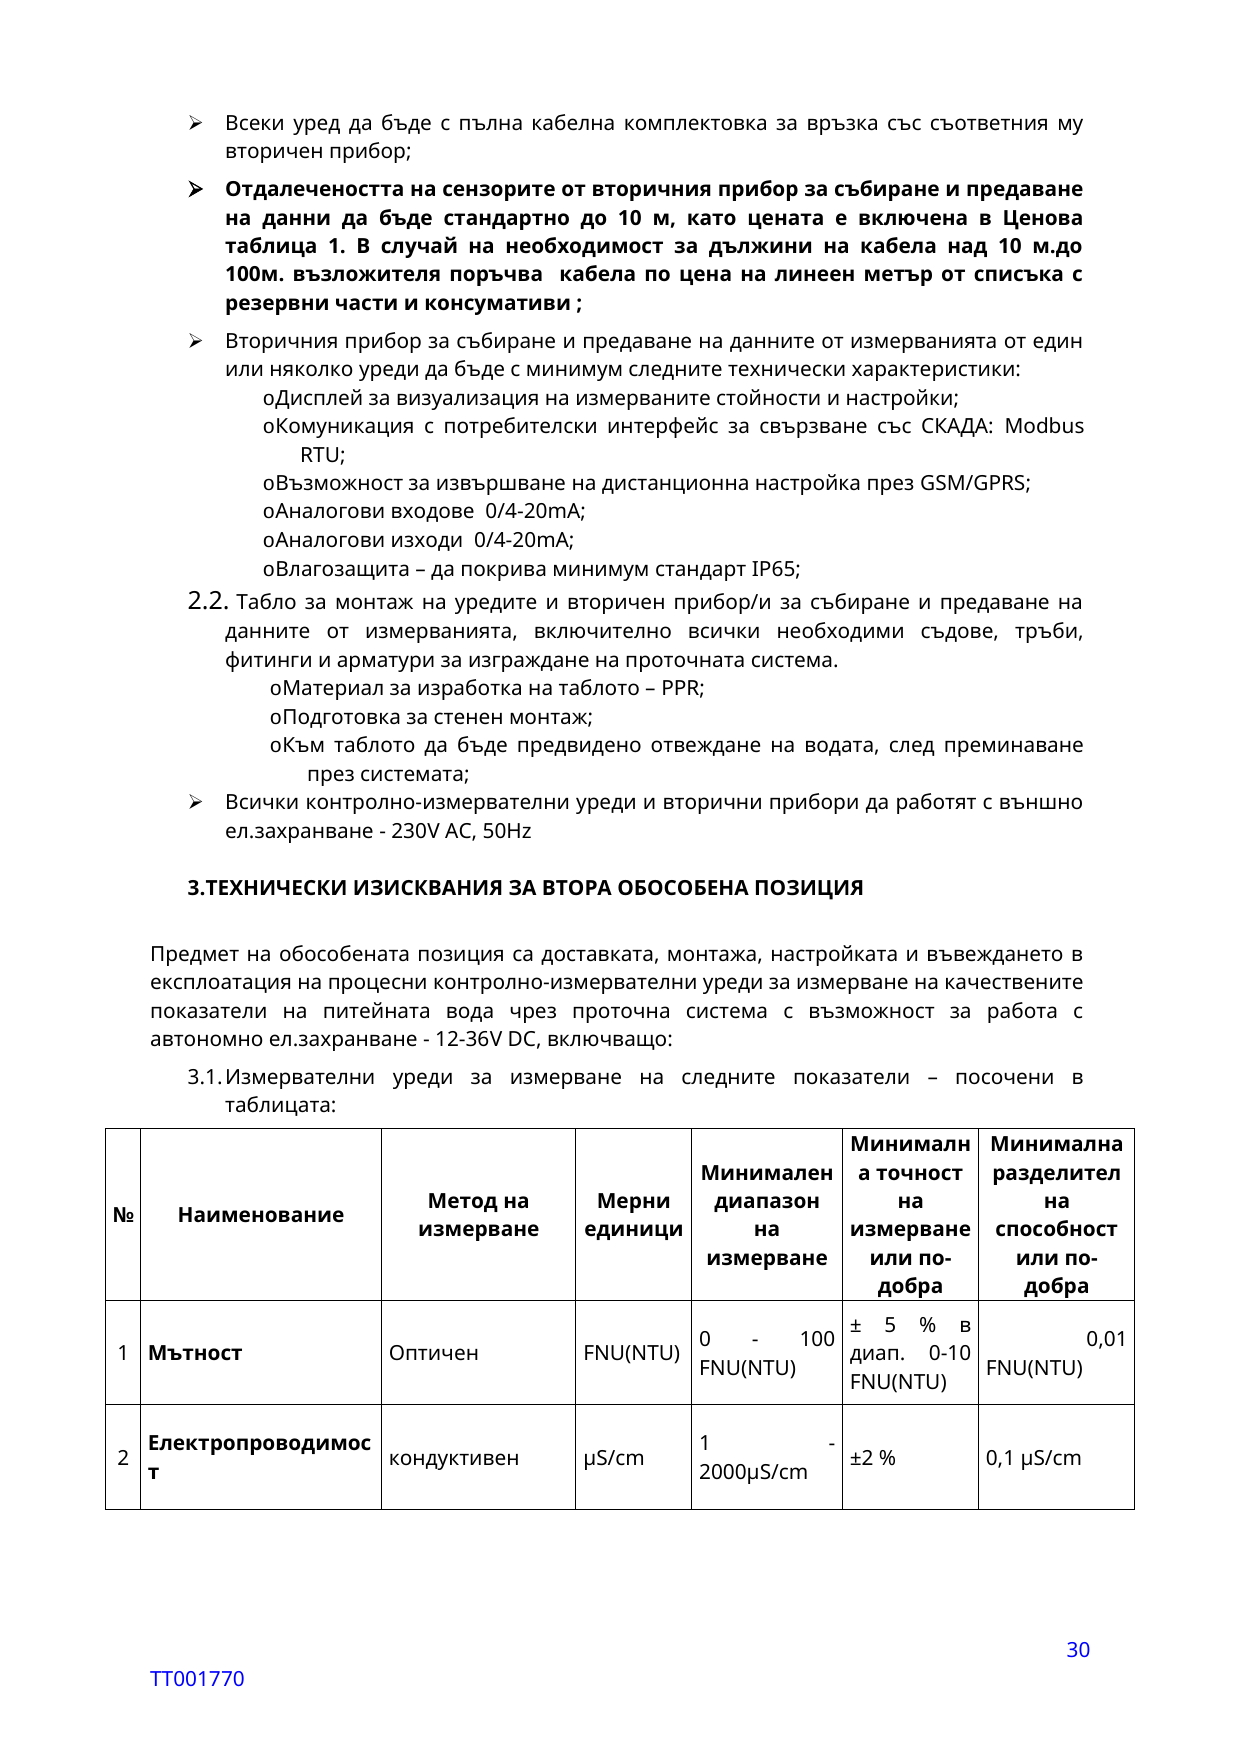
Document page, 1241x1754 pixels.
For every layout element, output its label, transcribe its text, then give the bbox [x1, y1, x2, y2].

list Влагозащита – да покрива минимум стандарт IP65; [262, 554, 1084, 582]
table_cell 0,01 FNU(NTU) [979, 1301, 1134, 1404]
table_header Минимална точност на измерване или по-добра [843, 1129, 978, 1300]
table_cell FNU(NTU) [576, 1301, 691, 1404]
list Аналогови изходи 0/4-20mA; [262, 525, 1084, 554]
table_header Наименование [141, 1129, 381, 1300]
table_cell 1 - 2000μЅ/cm [692, 1405, 842, 1509]
list Вторичния прибор за събиране и предаване на данните от измерванията от един или няколко уреди да бъде с минимум следните технически характеристики: [187, 326, 1084, 383]
list Отдалечеността на сензорите от вторичния прибор за събиране и предаване на данни да бъде стандартно до 10 м, като цената е включена в Ценова таблица 1. В случай на необходимост за дължини на кабела над 10 м.до 100м. възложителя поръчва кабела по цена на линеен метър от списъка с резервни части и консумативи ; [187, 174, 1084, 316]
list Възможност за извършване на дистанционна настройка през GSM/GPRS; [262, 468, 1084, 497]
table_cell 2 [106, 1405, 140, 1509]
table_header Метод на измерване [382, 1129, 575, 1300]
list Дисплей за визуализация на измерваните стойности и настройки; [262, 383, 1084, 411]
table_cell Мътност [141, 1301, 381, 1404]
table_cell Електропроводимост [141, 1405, 381, 1509]
list Материал за изработка на таблото – PPR; [269, 673, 1084, 702]
list Всеки уред да бъде с пълна кабелна комплектовка за връзка със съответния му вторичен прибор; [187, 108, 1084, 165]
table_header № [106, 1129, 140, 1300]
table_header Мерни единици [576, 1129, 691, 1300]
list Измервателни уреди за измерване на следните показатели – посочени в таблицата: [187, 1062, 1084, 1119]
table_cell ± 5 % в диап. 0-10 FNU(NTU) [843, 1301, 978, 1404]
table_cell кондуктивен [382, 1405, 575, 1509]
table_header Минимална разделителна способност или по-добра [979, 1129, 1134, 1300]
table_cell 1 [106, 1301, 140, 1404]
list Комуникация с потребителски интерфейс за свързване със СКАДА: Modbus RTU; [262, 411, 1084, 468]
list Всички контролно-измервателни уреди и вторични прибори да работят с външно ел.захранване - 230V AC, 50Hz [187, 787, 1084, 844]
list Табло за монтаж на уредите и вторичен прибор/и за събиране и предаване на данните от измерванията, включително всички необходими съдове, тръби, фитинги и арматури за изграждане на проточната система. [187, 582, 1084, 673]
table_cell ±2 % [843, 1405, 978, 1509]
table_cell 0,1 μЅ/cm [979, 1405, 1134, 1509]
table_cell Оптичен [382, 1301, 575, 1404]
table_header Минимален диапазон на измерване [692, 1129, 842, 1300]
list Към таблото да бъде предвидено отвеждане на водата, след преминаване през системата; [269, 730, 1084, 787]
list Подготовка за стенен монтаж; [269, 702, 1084, 730]
table_cell μЅ/cm [576, 1405, 691, 1509]
table_cell 0 - 100 FNU(NTU) [692, 1301, 842, 1404]
list Аналогови входове 0/4-20mA; [262, 497, 1084, 525]
list ТЕХНИЧЕСКИ ИЗИСКВАНИЯ ЗА ВТОРА ОБОСОБЕНА ПОЗИЦИЯ [187, 873, 1084, 901]
text Предмет на обособената позиция са доставката, монтажа, настройката и въвеждането в експлоатация на процесни контролно-измервателни уреди за измерване на качествените показатели на питейната вода чрез проточна система с възможност за работа с автономно ел.захранване - 12-36V DC, включващо: [150, 939, 1084, 1053]
